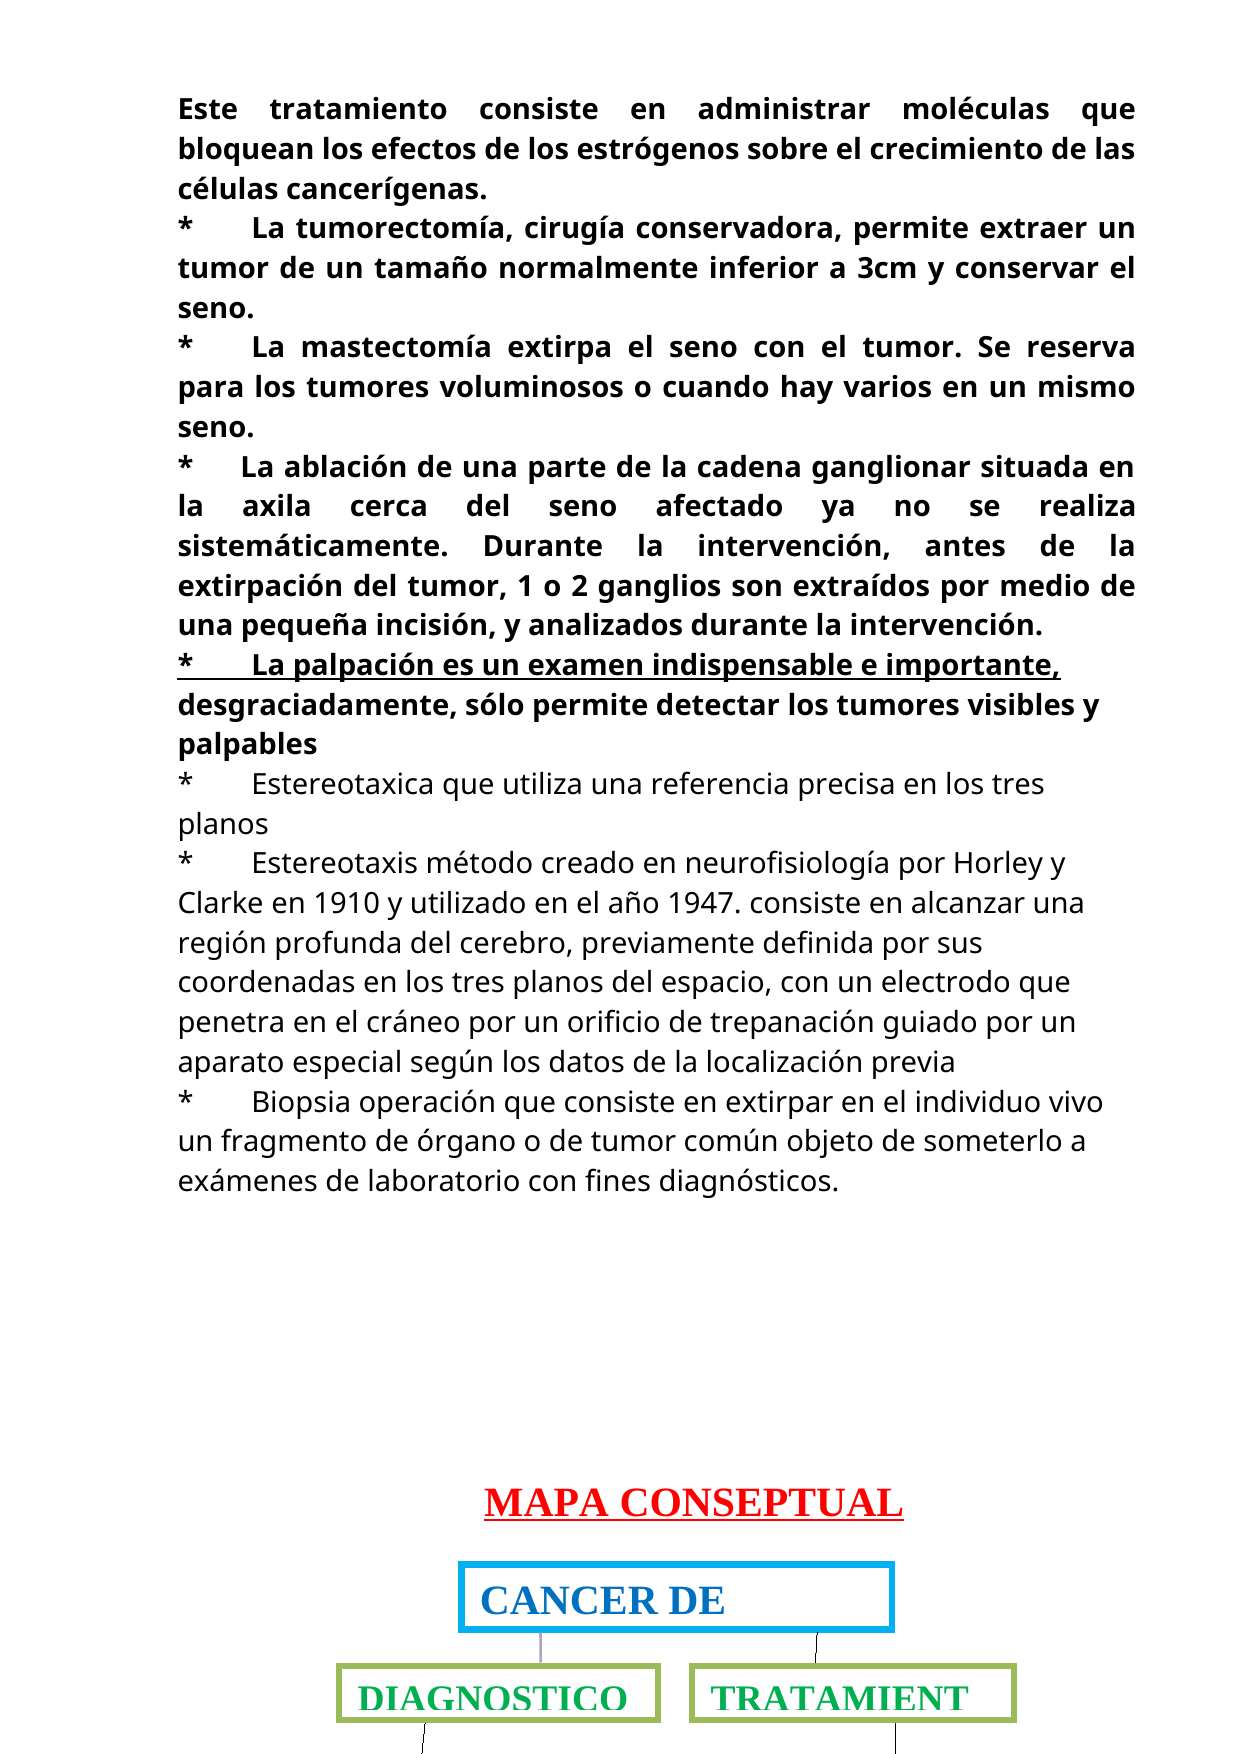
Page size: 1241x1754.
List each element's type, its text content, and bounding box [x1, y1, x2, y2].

text * Estereotaxica que utiliza una referencia precisa en los tres planos * Estereotaxis método creado en neurofisiología por Horley y Clarke en 1910 y utilizado en el año 1947. consiste en alcanzar una región profunda del cerebro, previamente definida por sus coordenadas en los tres planos del espacio, con un electrodo que penetra en el cráneo por un orificio de trepanación guiado por un aparato especial según los datos de la localización previa * Biopsia operación que consiste en extirpar en el individuo vivo un fragmento de órgano o de tumor común objeto de someterlo a exámenes de laboratorio con fines diagnósticos. [177, 763, 1137, 1200]
text * La mastectomía extirpa el seno con el tumor. Se reserva para los tumores voluminosos o cuando hay varios en un mismo seno. [177, 327, 1137, 446]
text MAPA CONSEPTUAL [177, 1478, 1137, 1526]
text * La ablación de una parte de la cadena ganglionar situada en la axila cerca del seno afectado ya no se realiza sistemáticamente. Durante la intervención, antes de la extirpación del tumor, 1 o 2 ganglios son extraídos por medio de una pequeña incisión, y analizados durante la intervención. [177, 446, 1137, 644]
text * La tumorectomía, cirugía conservadora, permite extraer un tumor de un tamaño normalmente inferior a 3cm y conservar el seno. [177, 208, 1137, 327]
text * La palpación es un examen indispensable e importante, desgraciadamente, sólo permite detectar los tumores visibles y palpables [177, 644, 1137, 763]
text Este tratamiento consiste en administrar moléculas que bloquean los efectos de los estrógenos sobre el crecimiento de las células cancerígenas. [177, 89, 1137, 208]
